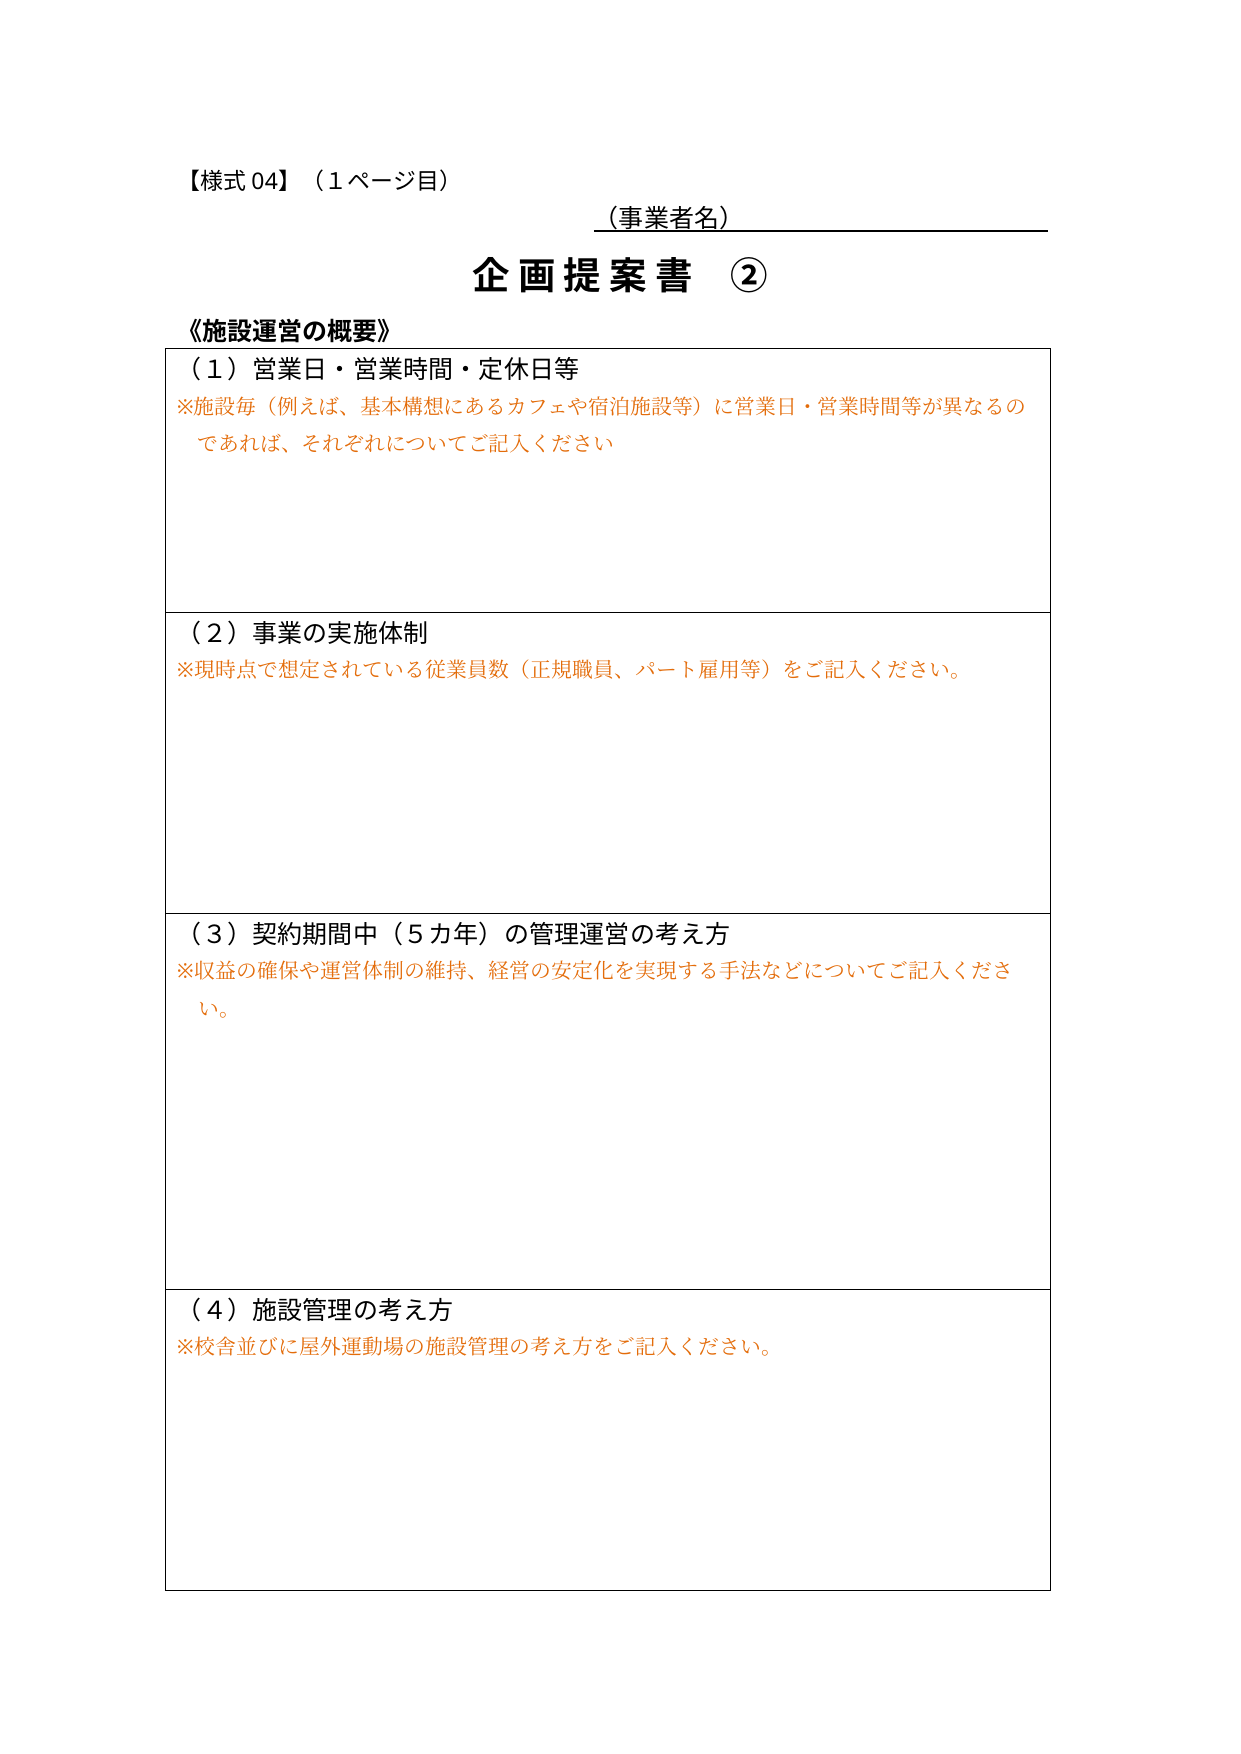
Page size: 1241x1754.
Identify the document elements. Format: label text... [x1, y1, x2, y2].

text 《施設運営の概要》 [177, 311, 1063, 348]
table_cell （３）契約期間中（５カ年）の管理運営の考え方 ※収益の確保や運営体制の維持、経営の安定化を実現する手法などについてご記入ください。 [166, 914, 1050, 1289]
text 企 画 提 案 書 ② [177, 236, 1063, 311]
table_header （１）営業日・営業時間・定休日等 ※施設毎（例えば、基本構想にあるカフェや宿泊施設等）に営業日・営業時間等が異なるのであれば、それぞれについてご記入ください [166, 349, 1050, 612]
text 【様式04】（１ページ目） [177, 161, 1063, 198]
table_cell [166, 1290, 1050, 1590]
text （事業者名） [177, 198, 1063, 236]
table_cell （２）事業の実施体制 ※現時点で想定されている従業員数（正規職員、パート雇用等）をご記入ください。 [166, 613, 1050, 913]
